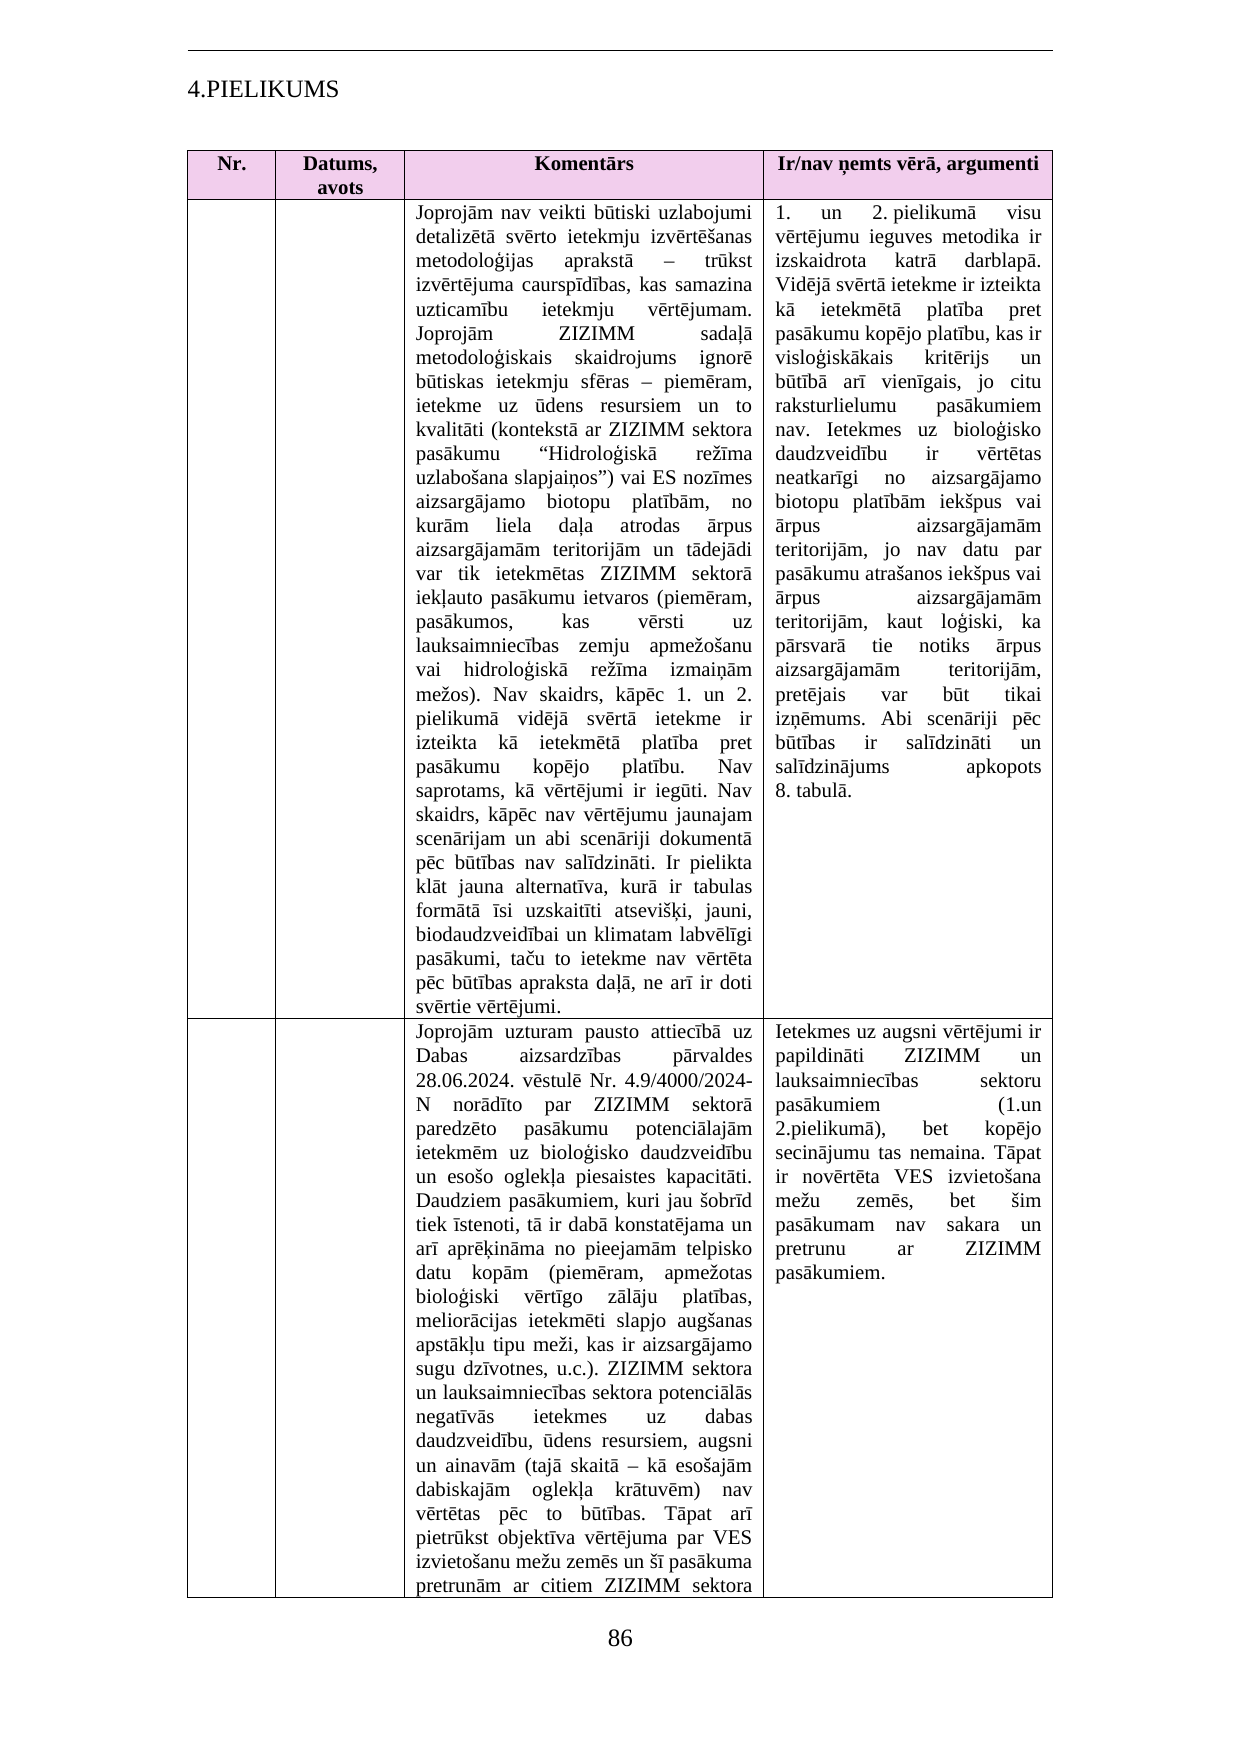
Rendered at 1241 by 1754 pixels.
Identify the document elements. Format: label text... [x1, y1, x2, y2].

table_cell [188, 200, 275, 1018]
table_header Ir/nav ņemts vērā, argumenti [764, 151, 1052, 199]
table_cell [764, 1019, 1052, 1597]
table_cell [276, 1019, 404, 1597]
table_cell 1. un 2. pielikumā visu vērtējumu ieguves metodika ir izskaidrota katrā darblapā. Vidējā svērtā ietekme ir izteikta kā ietekmētā platība pret pasākumu kopējo platību, kas ir visloģiskākais kritērijs un būtībā arī vienīgais, jo citu raksturlielumu pasākumiem nav. Ietekmes uz bioloģisko daudzveidību ir vērtētas neatkarīgi no aizsargājamo biotopu platībām iekšpus vai ārpus aizsargājamām teritorijām, jo nav datu par pasākumu atrašanos iekšpus vai ārpus aizsargājamām teritorijām, kaut loģiski, ka pārsvarā tie notiks ārpus aizsargājamām teritorijām, pretējais var būt tikai izņēmums. Abi scenāriji pēc būtības ir salīdzināti un salīdzinājums apkopots 8. tabulā. [764, 200, 1052, 1018]
table_header Datums, avots [276, 151, 404, 199]
table_cell [188, 1019, 275, 1597]
table_header Komentārs [405, 151, 763, 199]
table_cell Joprojām nav veikti būtiski uzlabojumi detalizētā svērto ietekmju izvērtēšanas metodoloģijas aprakstā – trūkst izvērtējuma caurspīdības, kas samazina uzticamību ietekmju vērtējumam. Joprojām ZIZIMM sadaļā metodoloģiskais skaidrojums ignorē būtiskas ietekmju sfēras – piemēram, ietekme uz ūdens resursiem un to kvalitāti (kontekstā ar ZIZIMM sektora pasākumu “Hidroloģiskā režīma uzlabošana slapjaiņos”) vai ES nozīmes aizsargājamo biotopu platībām, no kurām liela daļa atrodas ārpus aizsargājamām teritorijām un tādejādi var tik ietekmētas ZIZIMM sektorā iekļauto pasākumu ietvaros (piemēram, pasākumos, kas vērsti uz lauksaimniecības zemju apmežošanu vai hidroloģiskā režīma izmaiņām mežos). Nav skaidrs, kāpēc 1. un 2. pielikumā vidējā svērtā ietekme ir izteikta kā ietekmētā platība pret pasākumu kopējo platību. Nav saprotams, kā vērtējumi ir iegūti. Nav skaidrs, kāpēc nav vērtējumu jaunajam scenārijam un abi scenāriji dokumentā pēc būtības nav salīdzināti. Ir pielikta klāt jauna alternatīva, kurā ir tabulas formātā īsi uzskaitīti atsevišķi, jauni, biodaudzveidībai un klimatam labvēlīgi pasākumi, taču to ietekme nav vērtēta pēc būtības apraksta daļā, ne arī ir doti svērtie vērtējumi. [405, 200, 763, 1018]
table_cell [276, 200, 404, 1018]
table_header Nr. [188, 151, 275, 199]
